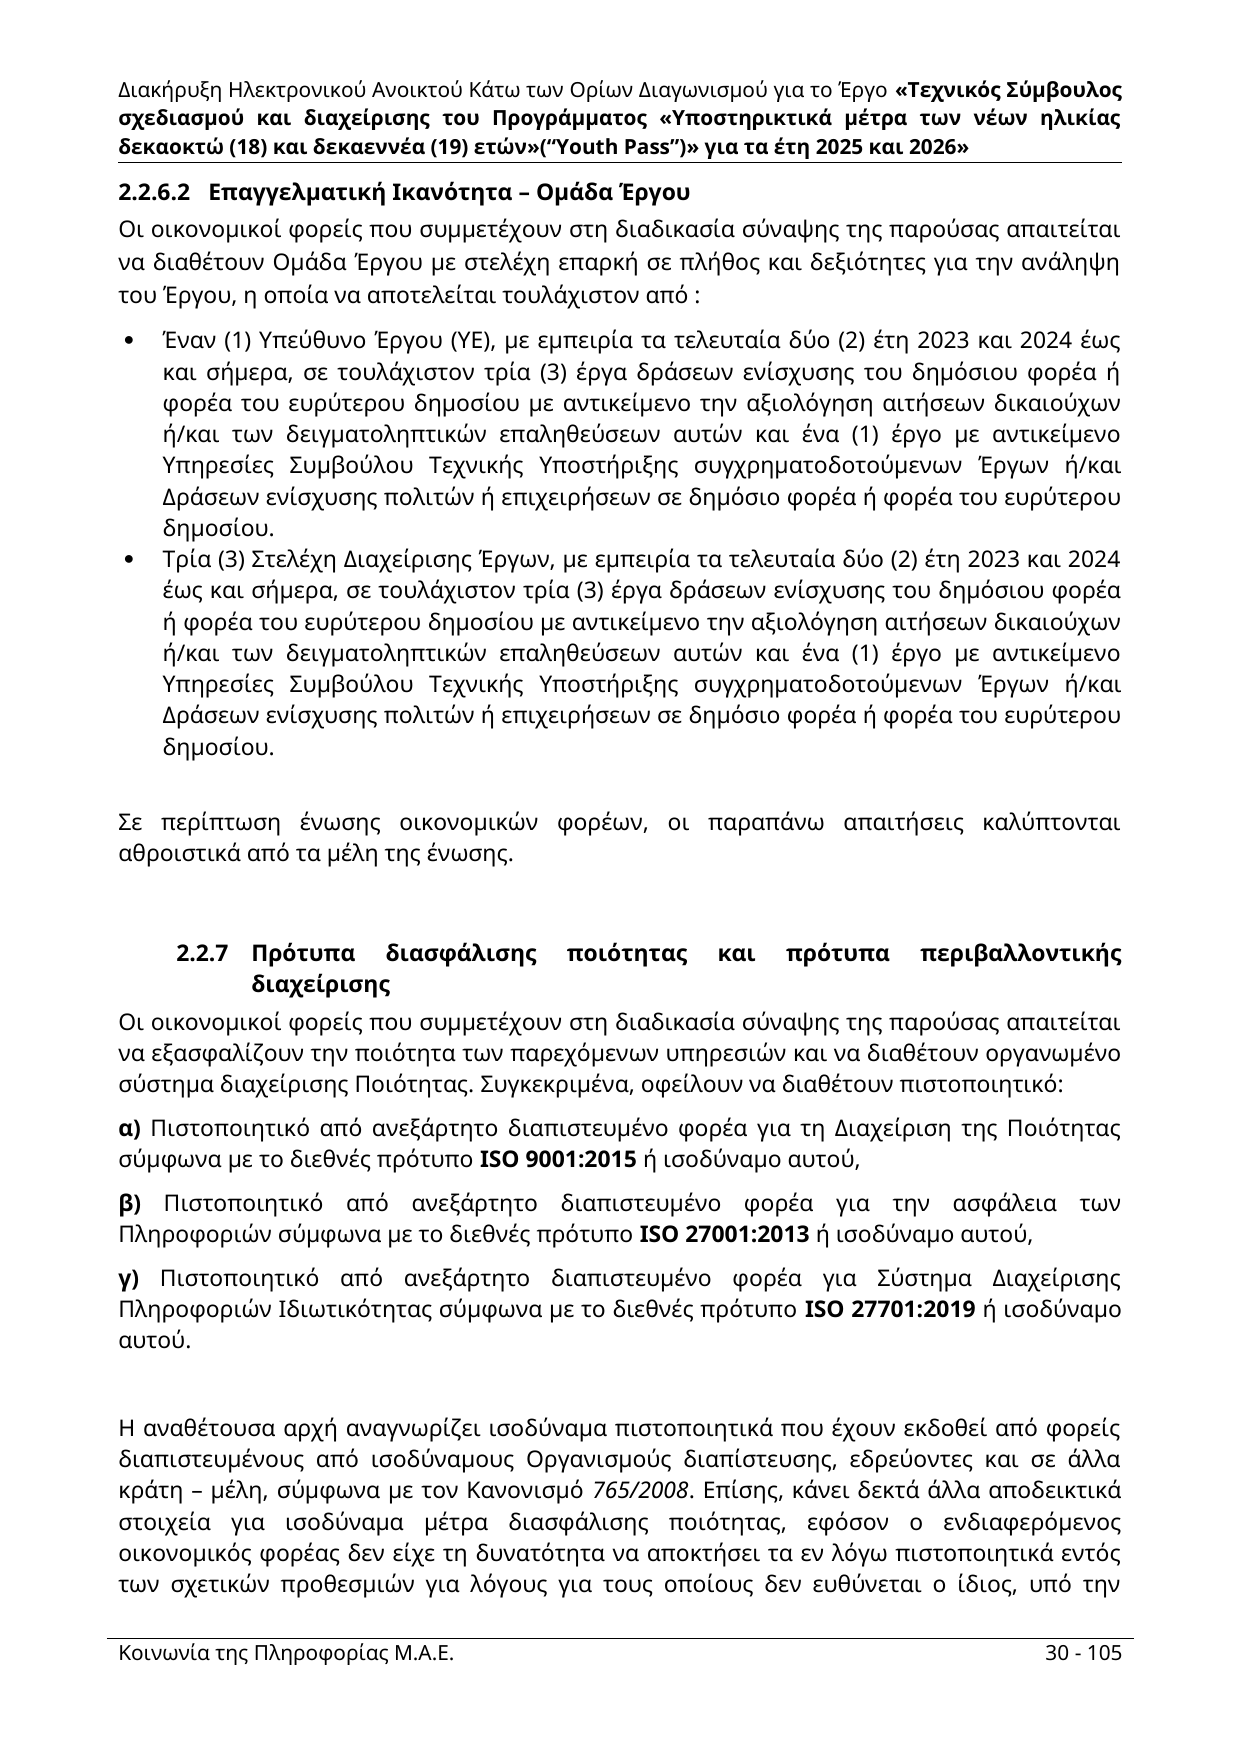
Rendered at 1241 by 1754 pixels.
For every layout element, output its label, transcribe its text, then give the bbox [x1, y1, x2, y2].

text α) Πιστοποιητικό από ανεξάρτητο διαπιστευμένο φορέα για τη Διαχείριση της Ποιότητας σύμφωνα µε το διεθνές πρότυπο ISO 9001:2015 ή ισοδύναμο αυτού, [118, 1112, 1122, 1174]
subtitle Επαγγελματική Ικανότητα – Ομάδα Έργου [118, 176, 1122, 207]
text Οι οικονομικοί φορείς που συμμετέχουν στη διαδικασία σύναψης της παρούσας απαιτείται να διαθέτουν Ομάδα Έργου με στελέχη επαρκή σε πλήθος και δεξιότητες για την ανάληψη του Έργου, η οποία να αποτελείται τουλάχιστον από : [118, 213, 1122, 310]
text Σε περίπτωση ένωσης οικονομικών φορέων, οι παραπάνω απαιτήσεις καλύπτονται αθροιστικά από τα μέλη της ένωσης. [118, 806, 1122, 868]
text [118, 1412, 1122, 1599]
subtitle Πρότυπα διασφάλισης ποιότητας και πρότυπα περιβαλλοντικής διαχείρισης [176, 937, 1122, 999]
list Έναν (1) Υπεύθυνο Έργου (ΥΕ), με εμπειρία τα τελευταία δύο (2) έτη 2023 και 2024 έως και σήμερα, σε τουλάχιστον τρία (3) έργα δράσεων ενίσχυσης του δημόσιου φορέα ή φορέα του ευρύτερου δημοσίου με αντικείμενο την αξιολόγηση αιτήσεων δικαιούχων ή/και των δειγματοληπτικών επαληθεύσεων αυτών και ένα (1) έργο με αντικείμενο Υπηρεσίες Συμβούλου Τεχνικής Υποστήριξης συγχρηματοδοτούμενων Έργων ή/και Δράσεων ενίσχυσης πολιτών ή επιχειρήσεων σε δημόσιο φορέα ή φορέα του ευρύτερου δημοσίου. [125, 324, 1122, 543]
text Οι οικονομικοί φορείς που συμμετέχουν στη διαδικασία σύναψης της παρούσας απαιτείται να εξασφαλίζουν την ποιότητα των παρεχόμενων υπηρεσιών και να διαθέτουν οργανωμένο σύστημα διαχείρισης Ποιότητας. Συγκεκριμένα, οφείλουν να διαθέτουν πιστοποιητικό: [118, 1006, 1122, 1099]
text β) Πιστοποιητικό από ανεξάρτητο διαπιστευμένο φορέα για την ασφάλεια των Πληροφοριών σύμφωνα µε το διεθνές πρότυπο ISO 27001:2013 ή ισοδύναμο αυτού, [118, 1187, 1122, 1249]
text γ) Πιστοποιητικό από ανεξάρτητο διαπιστευμένο φορέα για Σύστημα Διαχείρισης Πληροφοριών Ιδιωτικότητας σύμφωνα µε το διεθνές πρότυπο ISO 27701:2019 ή ισοδύναμο αυτού. [118, 1262, 1122, 1356]
list Τρία (3) Στελέχη Διαχείρισης Έργων, με εμπειρία τα τελευταία δύο (2) έτη 2023 και 2024 έως και σήμερα, σε τουλάχιστον τρία (3) έργα δράσεων ενίσχυσης του δημόσιου φορέα ή φορέα του ευρύτερου δημοσίου με αντικείμενο την αξιολόγηση αιτήσεων δικαιούχων ή/και των δειγματοληπτικών επαληθεύσεων αυτών και ένα (1) έργο με αντικείμενο Υπηρεσίες Συμβούλου Τεχνικής Υποστήριξης συγχρηματοδοτούμενων Έργων ή/και Δράσεων ενίσχυσης πολιτών ή επιχειρήσεων σε δημόσιο φορέα ή φορέα του ευρύτερου δημοσίου. [125, 543, 1122, 762]
